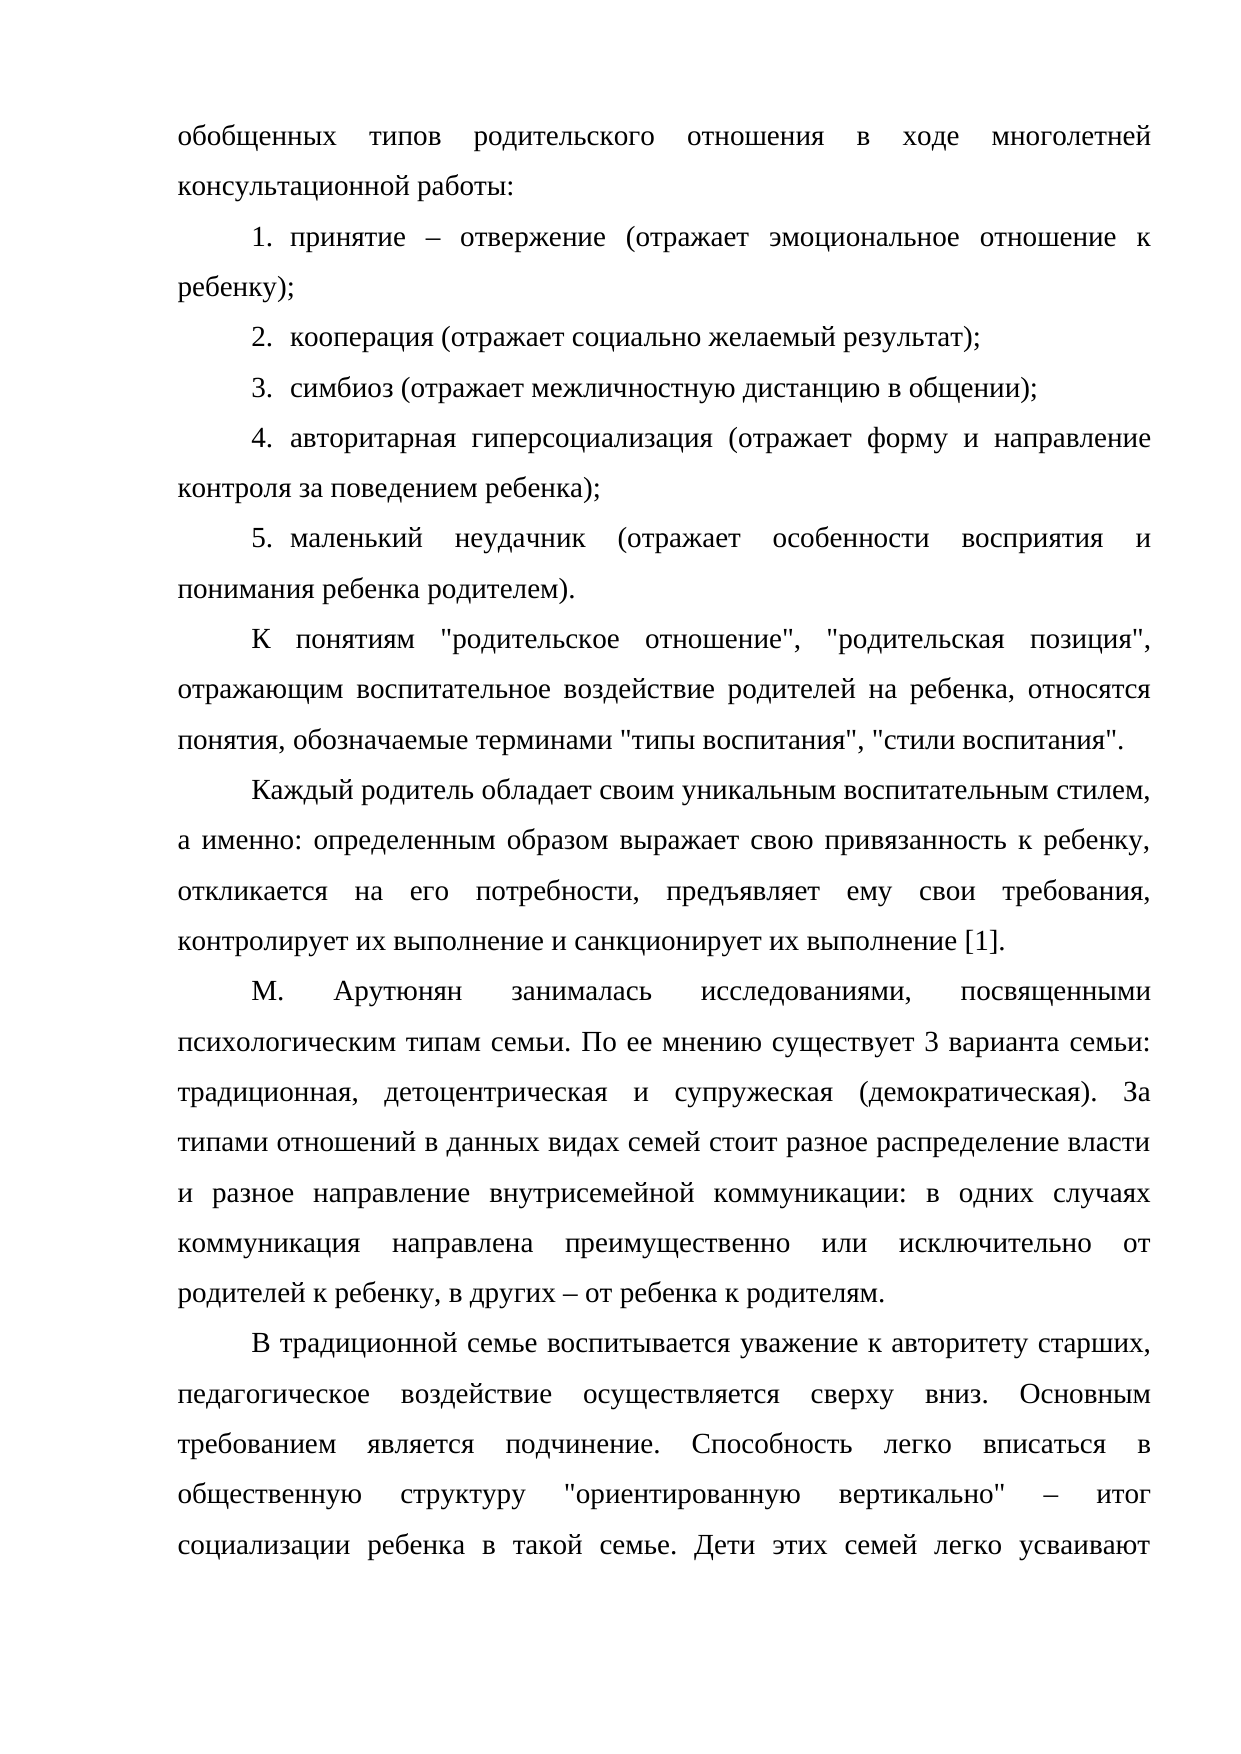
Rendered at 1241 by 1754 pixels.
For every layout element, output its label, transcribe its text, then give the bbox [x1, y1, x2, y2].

list маленький неудачник (отражает особенности восприятия и понимания ребенка родителем). [177, 521, 1152, 604]
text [177, 1326, 1152, 1560]
text Каждый родитель обладает своим уникальным воспитательным стилем, а именно: определенным образом выражает свою привязанность к ребенку, откликается на его потребности, предъявляет ему свои требования, контролирует их выполнение и санкционирует их выполнение [1]. [177, 772, 1152, 957]
text К понятиям "родительское отношение", "родительская позиция", отражающим воспитательное воздействие родителей на ребенка, относятся понятия, обозначаемые терминами "типы воспитания", "стили воспитания". [177, 621, 1152, 755]
list принятие – отвержение (отражает эмоциональное отношение к ребенку); [177, 219, 1152, 303]
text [177, 118, 1152, 202]
list симбиоз (отражает межличностную дистанцию в общении); [177, 370, 1152, 403]
list авторитарная гиперсоциализация (отражает форму и направление контроля за поведением ребенка); [177, 420, 1152, 504]
text М. Арутюнян занималась исследованиями, посвященными психологическим типам семьи. По ее мнению существует 3 варианта семьи: традиционная, детоцентрическая и супружеская (демократическая). За типами отношений в данных видах семей стоит разное распределение власти и разное направление внутрисемейной коммуникации: в одних случаях коммуникация направлена преимущественно или исключительно от родителей к ребенку, в других – от ребенка к родителям. [177, 973, 1152, 1309]
list кооперация (отражает социально желаемый результат); [177, 319, 1152, 353]
